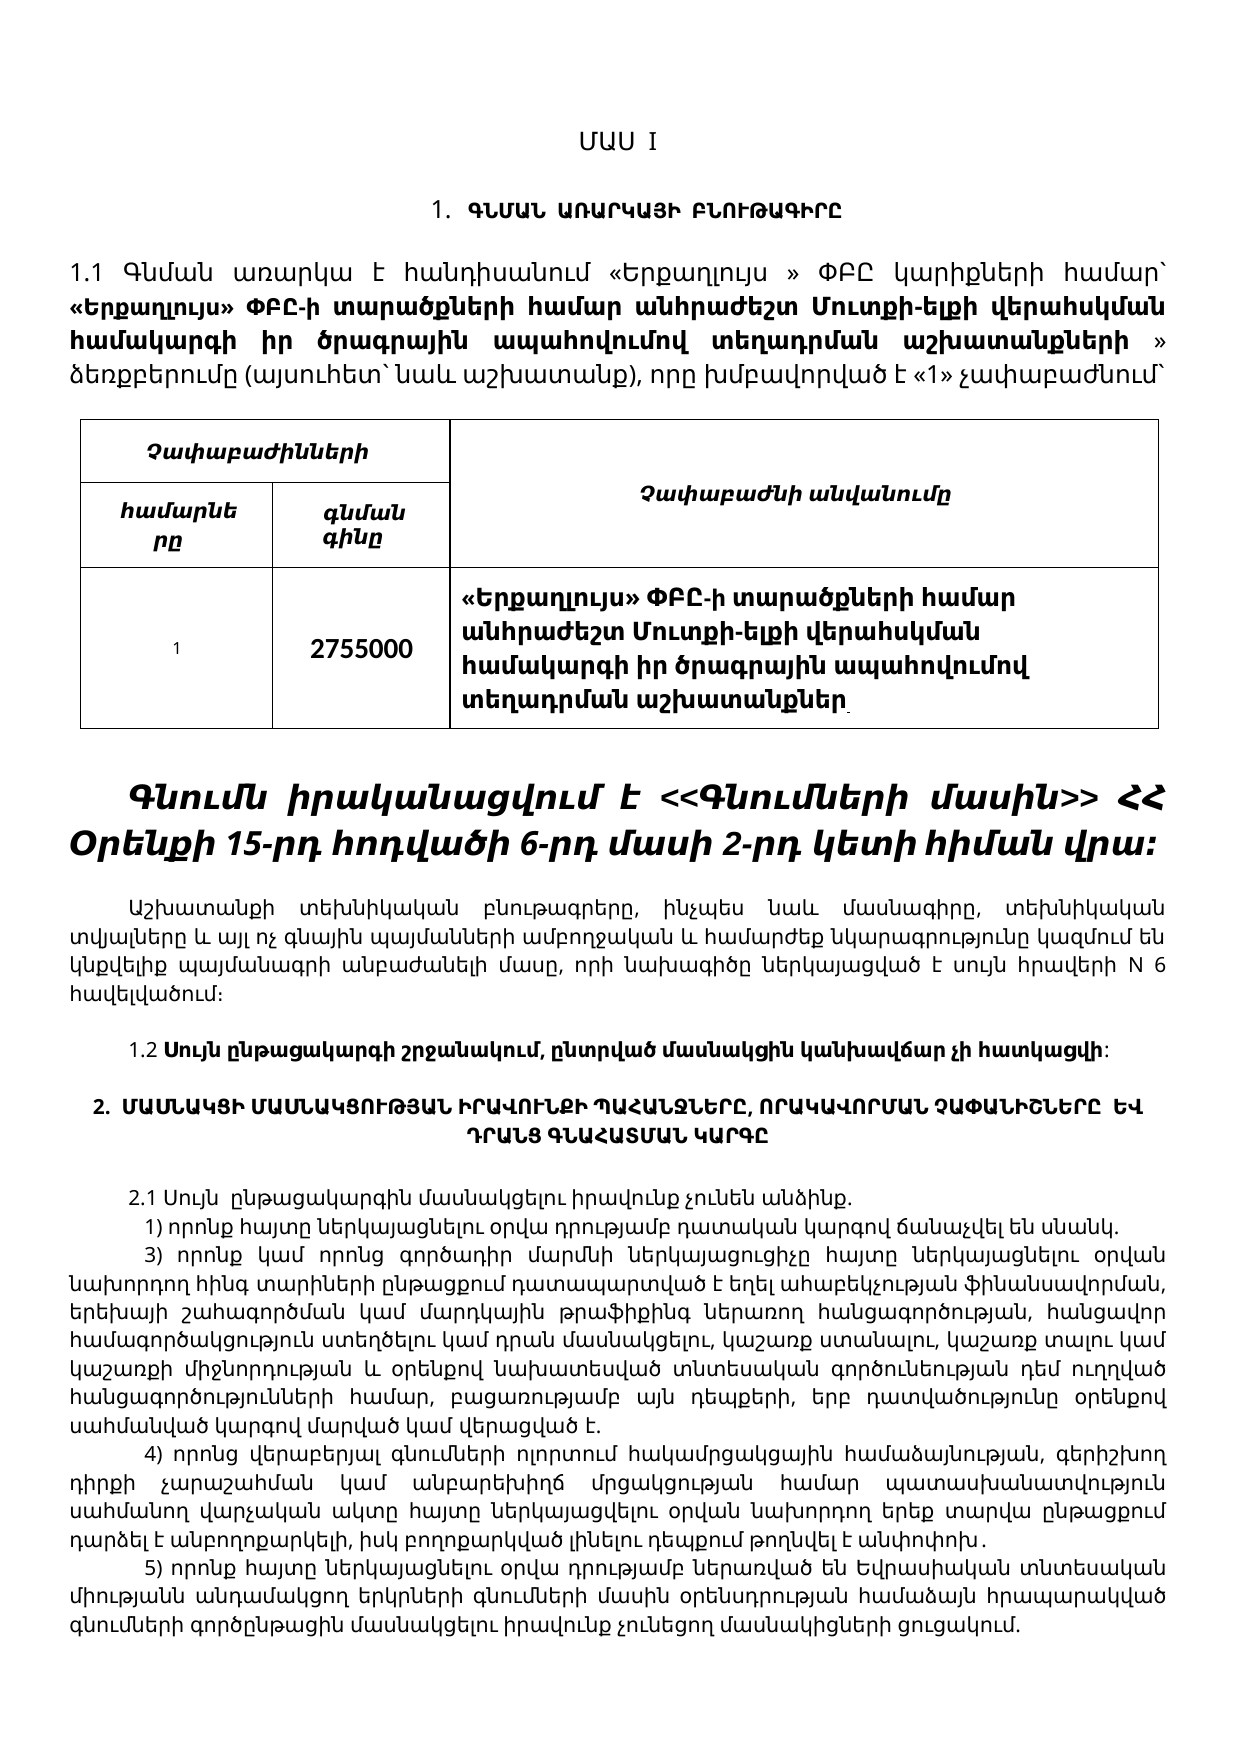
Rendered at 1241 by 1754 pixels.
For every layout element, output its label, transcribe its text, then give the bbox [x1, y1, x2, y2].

text 1) որոնք հայտը ներկայացնելու օրվա դրությամբ դատական կարգով ճանաչվել են սնանկ. [69, 1212, 1166, 1240]
text 1.1 Գնման առարկա է հանդիսանում «Երքաղլույս » ՓԲԸ կարիքների համար` «Երքաղլույս» ՓԲԸ-ի տարածքների համար անհրաժեշտ Մուտքի-ելքի վերահսկման համակարգի իր ծրագրային ապահովումով տեղադրման աշխատանքների » ձեռքբերումը (այսուհետ` նաև աշխատանք), որը խմբավորված է «1» չափաբաժնում` [69, 254, 1166, 391]
table_cell 1 [81, 568, 272, 728]
text 4) որոնց վերաբերյալ գնումների ոլորտում հակամրցակցային համաձայնության, գերիշխող դիրքի չարաշահման կամ անբարեխիղճ մրցակցության համար պատասխանատվություն սահմանող վարչական ակտը հայտը ներկայացվելու օրվան նախորդող երեք տարվա ընթացքում դարձել է անբողոքարկելի, իսկ բողոքարկված լինելու դեպքում թողնվել է անփոփոխ․ [69, 1439, 1166, 1553]
table_header Չափաբաժնի անվանումը [451, 420, 1158, 567]
table_header Չափաբաժինների [81, 420, 449, 482]
text 5) որոնք հայտը ներկայացնելու օրվա դրությամբ ներառված են Եվրասիական տնտեսական միությանն անդամակցող երկրների գնումների մասին օրենսդրության համաձայն հրապարակված գնումների գործընթացին մասնակցելու իրավունք չունեցող մասնակիցների ցուցակում. [69, 1553, 1166, 1638]
text Աշխատանքի տեխնիկական բնութագրերը, ինչպես նաև մասնագիրը, տեխնիկական տվյալները և այլ ոչ գնային պայմանների ամբողջական և համարժեք նկարագրությունը կազմում են կնքվելիք պայմանագրի անբաժանելի մասը, որի նախագիծը ներկայացված է սույն հրավերի N 6 հավելվածում։ [69, 893, 1166, 1007]
table_cell «Երքաղլույս» ՓԲԸ-ի տարածքների համար անհրաժեշտ Մուտքի-ելքի վերահսկման համակարգի իր ծրագրային ապահովումով տեղադրման աշխատանքներ [451, 568, 1158, 728]
text Գնումն իրականացվում է <<Գնումների մասին>> ՀՀ Օրենքի 15-րդ հոդվածի 6-րդ մասի 2-րդ կետի հիման վրա։ [69, 774, 1166, 865]
table_cell գնման գինը [273, 483, 449, 567]
text 2.1 Սույն ընթացակարգին մասնակցելու իրավունք չունեն անձինք. [69, 1183, 1166, 1212]
text ՄԱՍ I [69, 124, 1166, 158]
table_cell համարները [81, 483, 272, 567]
list ԳՆՄԱՆ ԱՌԱՐԿԱՅԻ ԲՆՈՒԹԱԳԻՐԸ [107, 192, 1166, 226]
text 3) որոնք կամ որոնց գործադիր մարմնի ներկայացուցիչը հայտը ներկայացնելու օրվան նախորդող հինգ տարիների ընթացքում դատապարտված է եղել ահաբեկչության ֆինանսավորման, երեխայի շահագործման կամ մարդկային թրաֆիքինգ ներառող հանցագործության, հանցավոր համագործակցություն ստեղծելու կամ դրան մասնակցելու, կաշառք ստանալու, կաշառք տալու կամ կաշառքի միջնորդության և օրենքով նախատեսված տնտեսական գործունեության դեմ ուղղված հանցագործությունների համար, բացառությամբ այն դեպքերի, երբ դատվածությունը օրենքով սահմանված կարգով մարված կամ վերացված է. [69, 1240, 1166, 1439]
text 1.2 Սույն ընթացակարգի շրջանակում, ընտրված մասնակցին կանխավճար չի հատկացվի: [69, 1036, 1166, 1064]
text 2. ՄԱՍՆԱԿՑԻ ՄԱՍՆԱԿՑՈՒԹՅԱՆ ԻՐԱՎՈՒՆՔԻ ՊԱՀԱՆՋՆԵՐԸ, ՈՐԱԿԱՎՈՐՄԱՆ ՉԱՓԱՆԻՇՆԵՐԸ ԵՎ ԴՐԱՆՑ ԳՆԱՀԱՏՄԱՆ ԿԱՐԳԸ [69, 1092, 1166, 1149]
table_cell 2755000 [273, 568, 449, 728]
